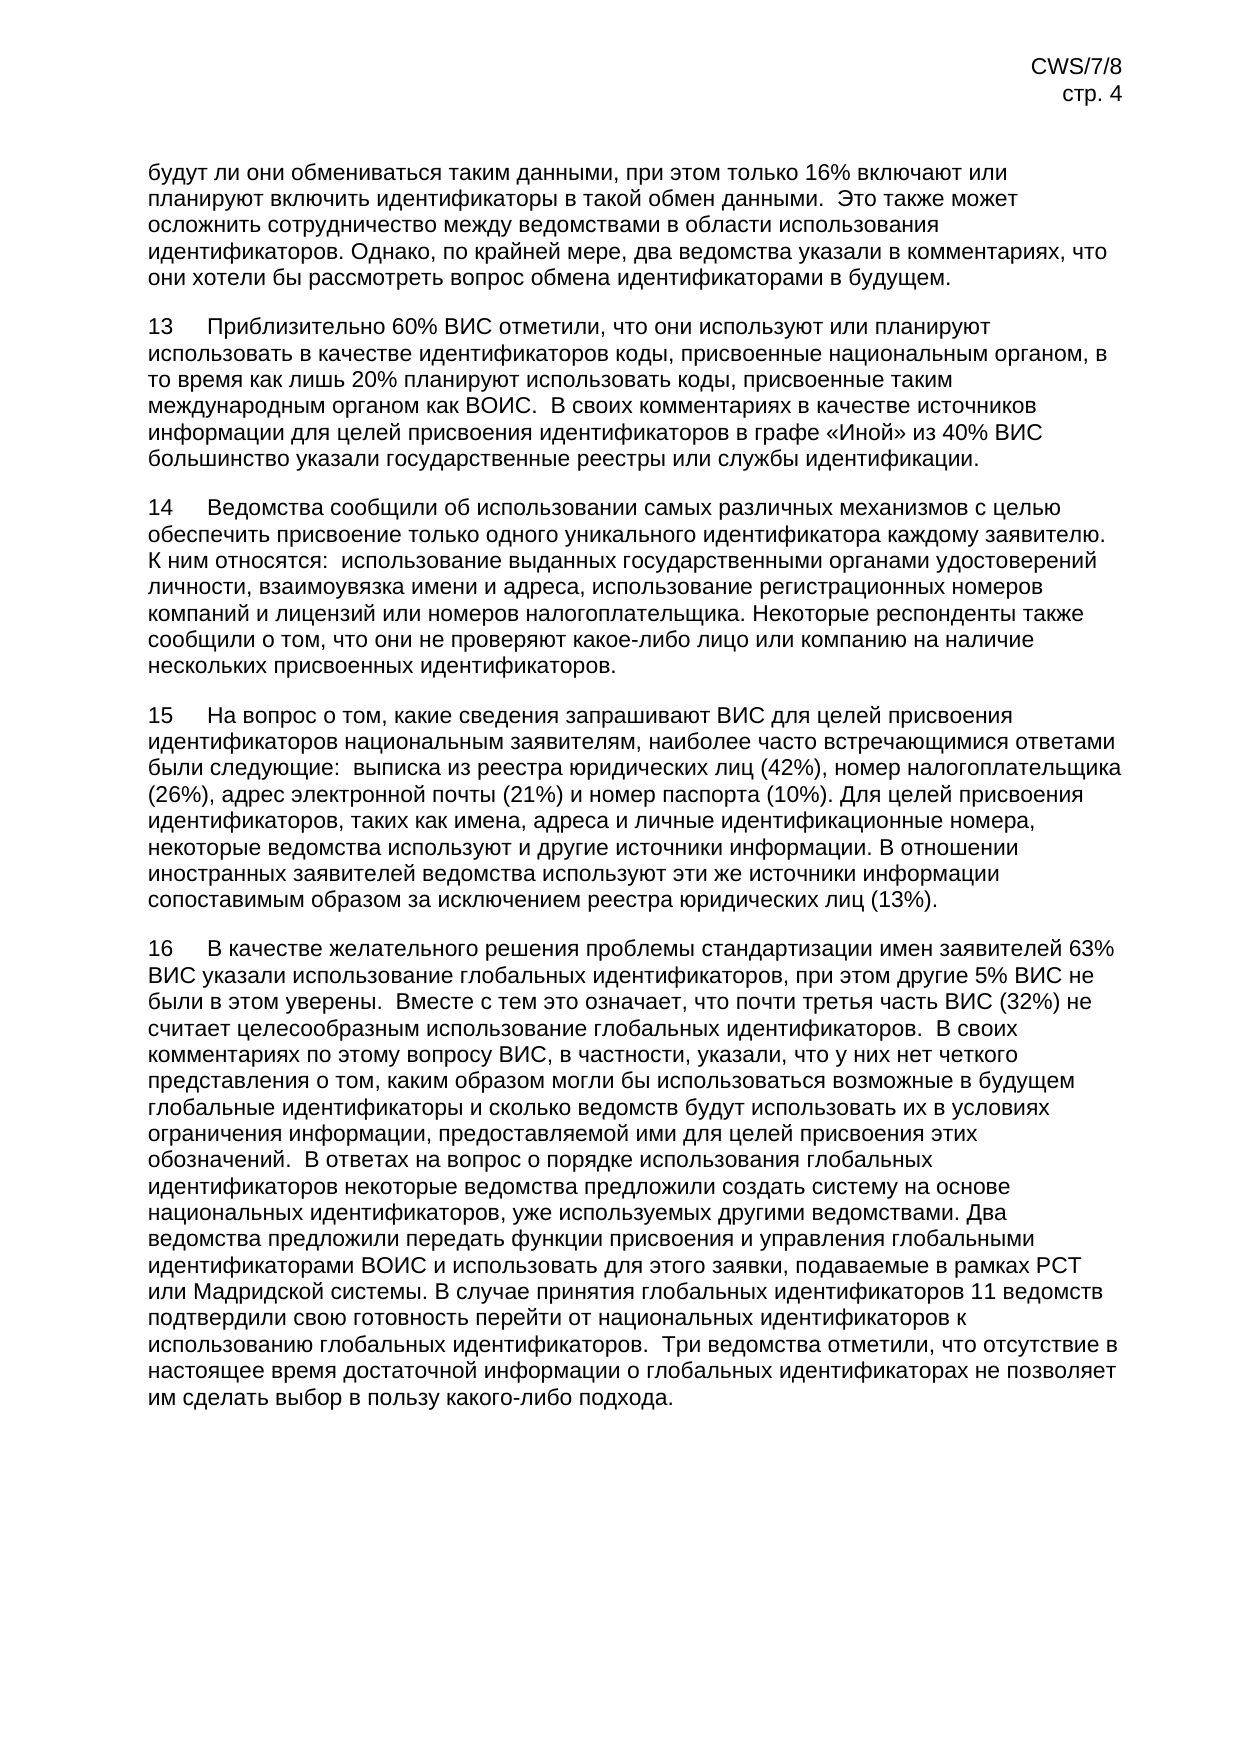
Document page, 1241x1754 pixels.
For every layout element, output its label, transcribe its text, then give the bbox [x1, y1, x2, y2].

text На вопрос о том, какие сведения запрашивают ВИС для целей присвоения идентификаторов национальным заявителям, наиболее часто встречающимися ответами были следующие: выписка из реестра юридических лиц (42%), номер налогоплательщика (26%), адрес электронной почты (21%) и номер паспорта (10%). Для целей присвоения идентификаторов, таких как имена, адреса и личные идентификационные номера, некоторые ведомства используют и другие источники информации. В отношении иностранных заявителей ведомства используют эти же источники информации сопоставимым образом за исключением реестра юридических лиц (13%). [148, 702, 1122, 912]
text Ведомства сообщили об использовании самых различных механизмов с целью обеспечить присвоение только одного уникального идентификатора каждому заявителю. К ним относятся: использование выданных государственными органами удостоверений личности, взаимоувязка имени и адреса, использование регистрационных номеров компаний и лицензий или номеров налогоплательщика. Некоторые респонденты также сообщили о том, что они не проверяют какое-либо лицо или компанию на наличие нескольких присвоенных идентификаторов. [148, 494, 1122, 679]
text Приблизительно 60% ВИС отметили, что они используют или планируют использовать в качестве идентификаторов коды, присвоенные национальным органом, в то время как лишь 20% планируют использовать коды, присвоенные таким международным органом как ВОИС. В своих комментариях в качестве источников информации для целей присвоения идентификаторов в графе «Иной» из 40% ВИС большинство указали государственные реестры или службы идентификации. [148, 313, 1122, 471]
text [148, 158, 1122, 290]
text В качестве желательного решения проблемы стандартизации имен заявителей 63% ВИС указали использование глобальных идентификаторов, при этом другие 5% ВИС не были в этом уверены. Вместе с тем это означает, что почти третья часть ВИС (32%) не считает целесообразным использование глобальных идентификаторов. В своих комментариях по этому вопросу ВИС, в частности, указали, что у них нет четкого представления о том, каким образом могли бы использоваться возможные в будущем глобальные идентификаторы и сколько ведомств будут использовать их в условиях ограничения информации, предоставляемой ими для целей присвоения этих обозначений. В ответах на вопрос о порядке использования глобальных идентификаторов некоторые ведомства предложили создать систему на основе национальных идентификаторов, уже используемых другими ведомствами. Два ведомства предложили передать функции присвоения и управления глобальными идентификаторами ВОИС и использовать для этого заявки, подаваемые в рамках РСТ или Мадридской системы. В случае принятия глобальных идентификаторов 11 ведомств подтвердили свою готовность перейти от национальных идентификаторов к использованию глобальных идентификаторов. Три ведомства отметили, что отсутствие в настоящее время достаточной информации о глобальных идентификаторах не позволяет им сделать выбор в пользу какого-либо подхода. [148, 935, 1122, 1410]
